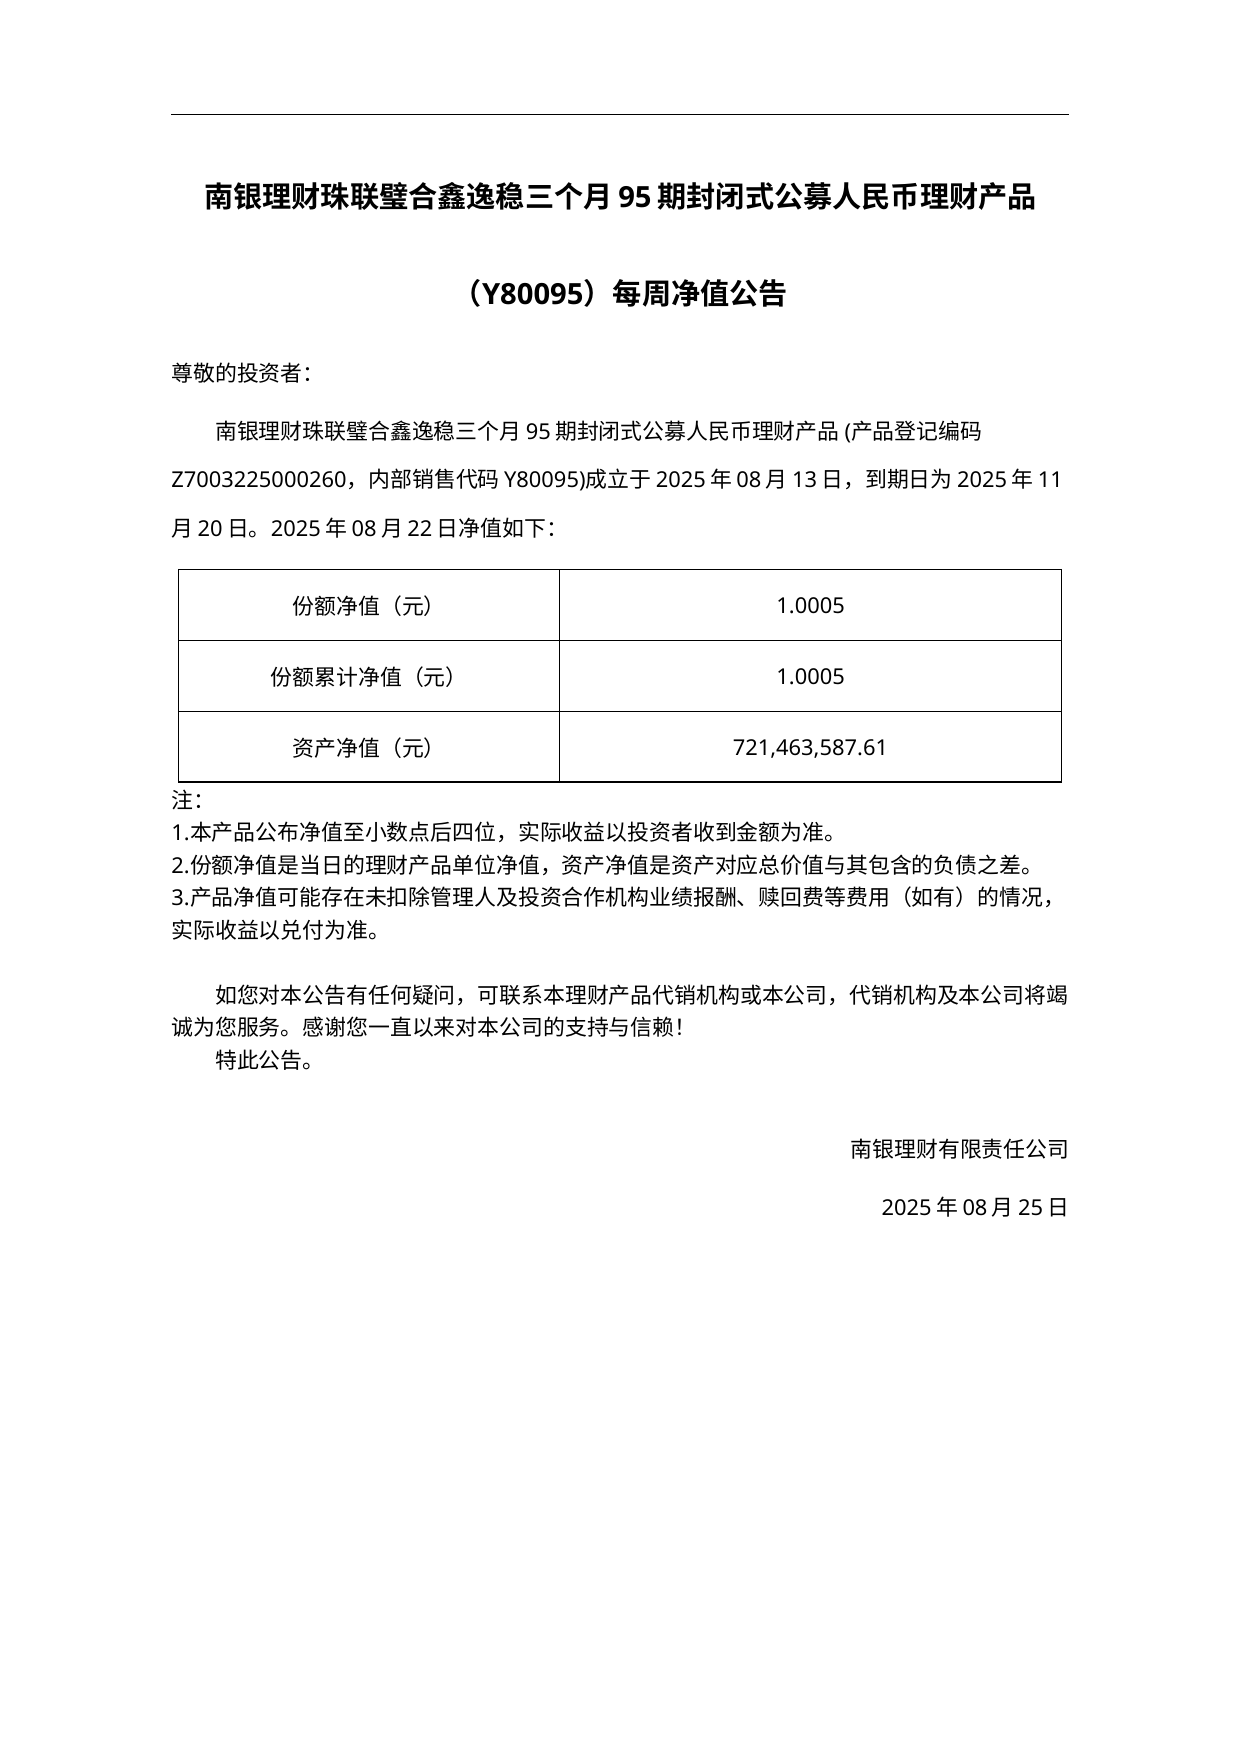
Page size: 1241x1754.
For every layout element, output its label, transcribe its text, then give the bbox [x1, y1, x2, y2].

text 南银理财珠联璧合鑫逸稳三个月95期封闭式公募人民币理财产品（Y80095）每周净值公告 [171, 162, 1069, 324]
table_header 份额净值（元） [179, 570, 559, 640]
table_cell 份额累计净值（元） [179, 641, 559, 711]
text 南银理财珠联璧合鑫逸稳三个月95期封闭式公募人民币理财产品 (产品登记编码Z7003225000260，内部销售代码Y80095)成立于2025年08月13日，到期日为2025年11月20日。2025年08月22日净值如下： [171, 413, 1069, 543]
text 注： [171, 782, 1069, 815]
text 3.产品净值可能存在未扣除管理人及投资合作机构业绩报酬、赎回费等费用（如有）的情况，实际收益以兑付为准。 [171, 880, 1069, 945]
text 如您对本公告有任何疑问，可联系本理财产品代销机构或本公司，代销机构及本公司将竭诚为您服务。感谢您一直以来对本公司的支持与信赖！ [171, 977, 1069, 1042]
text 尊敬的投资者： [171, 355, 1069, 388]
text 南银理财有限责任公司 [171, 1132, 1069, 1164]
table_cell 资产净值（元） [179, 712, 559, 781]
table_cell 721,463,587.61 [560, 712, 1061, 781]
text 1.本产品公布净值至小数点后四位，实际收益以投资者收到金额为准。 [171, 815, 1069, 847]
table_cell 1.0005 [560, 641, 1061, 711]
text 特此公告。 [171, 1042, 1069, 1075]
table_header 1.0005 [560, 570, 1061, 640]
text 2025年08月25日 [171, 1190, 1069, 1222]
text 2.份额净值是当日的理财产品单位净值，资产净值是资产对应总价值与其包含的负债之差。 [171, 847, 1069, 880]
